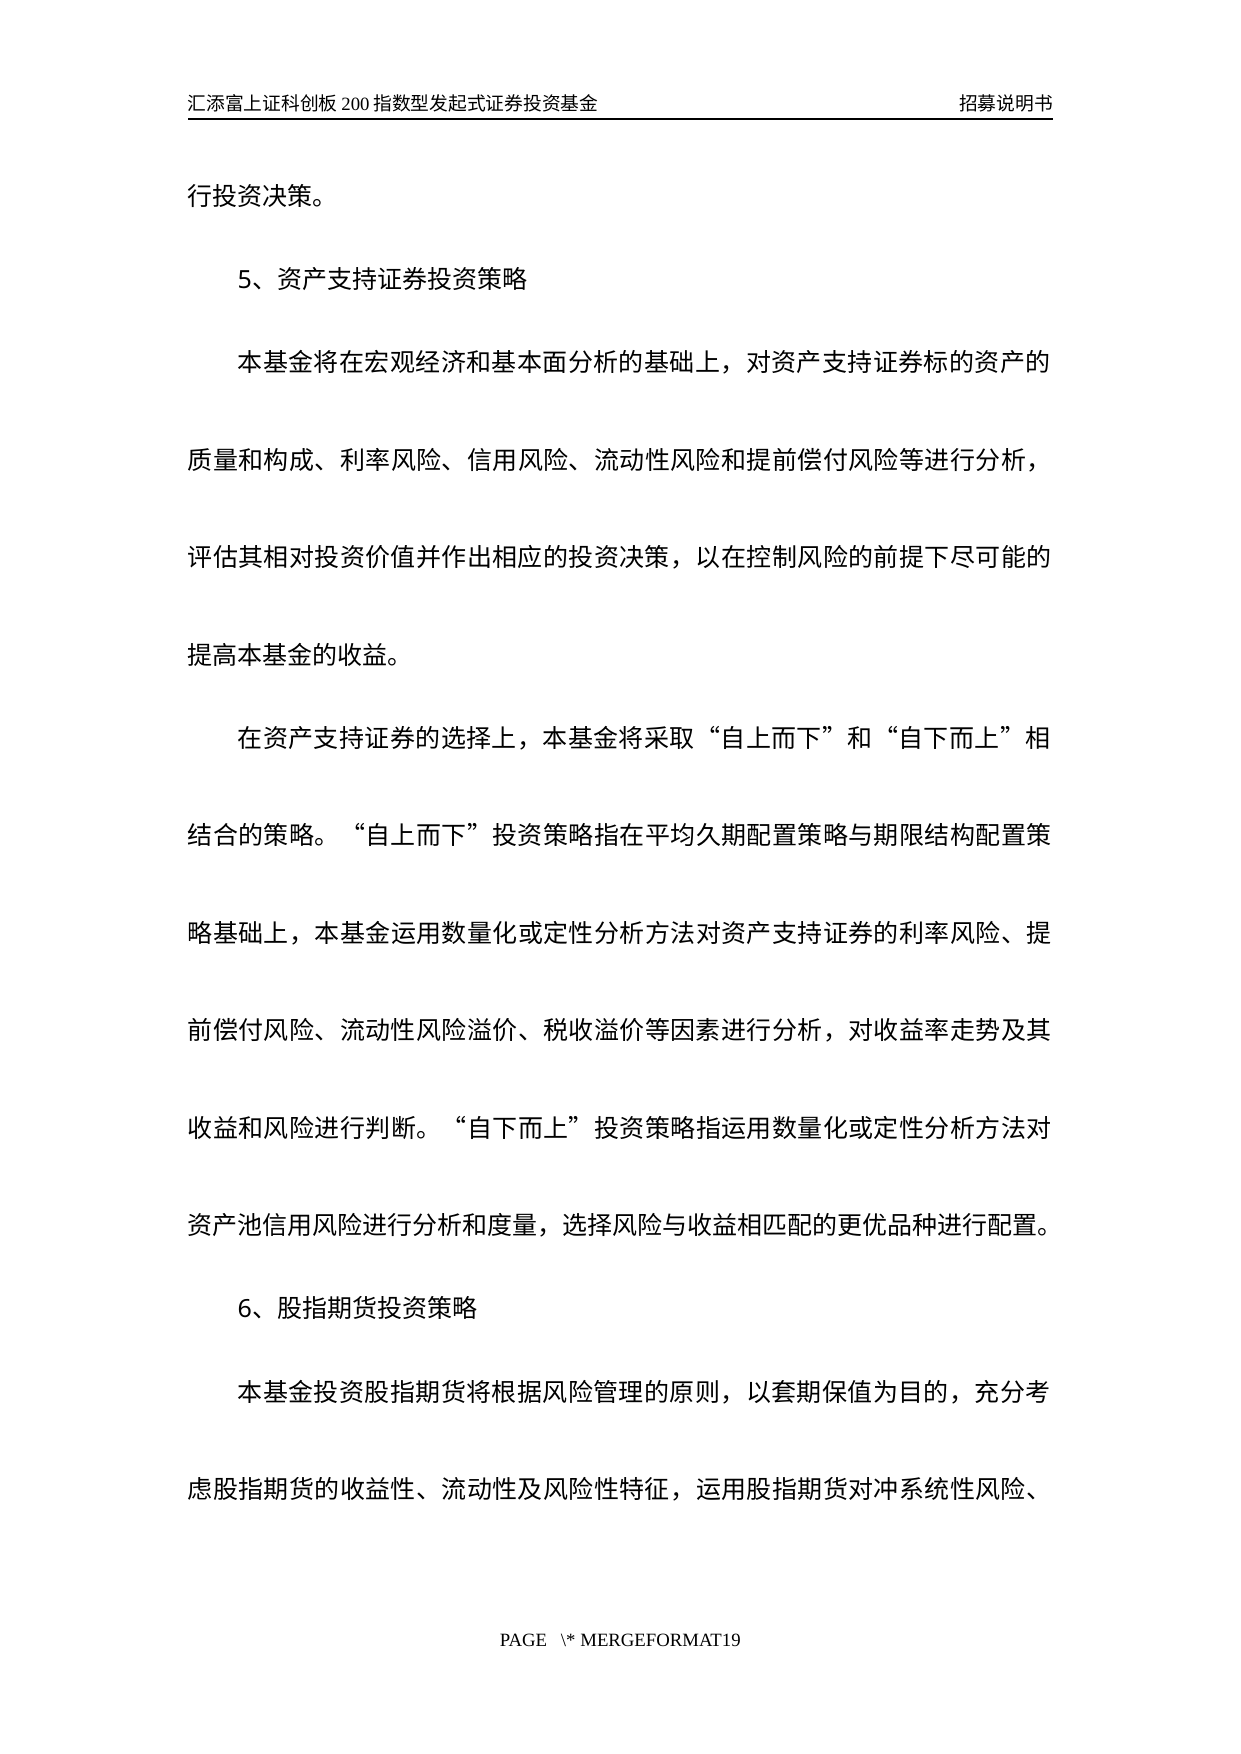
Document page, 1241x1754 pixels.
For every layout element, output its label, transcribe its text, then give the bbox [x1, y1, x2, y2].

text 本基金将在宏观经济和基本面分析的基础上，对资产支持证券标的资产的质量和构成、利率风险、信用风险、流动性风险和提前偿付风险等进行分析，评估其相对投资价值并作出相应的投资决策，以在控制风险的前提下尽可能的提高本基金的收益。 [187, 328, 1053, 686]
text 6、股指期货投资策略 [187, 1274, 1053, 1339]
text 5、资产支持证券投资策略 [187, 245, 1053, 310]
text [187, 1358, 1053, 1520]
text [187, 162, 1053, 227]
text 在资产支持证券的选择上，本基金将采取“自上而下”和“自下而上”相结合的策略。“自上而下”投资策略指在平均久期配置策略与期限结构配置策略基础上，本基金运用数量化或定性分析方法对资产支持证券的利率风险、提前偿付风险、流动性风险溢价、税收溢价等因素进行分析，对收益率走势及其收益和风险进行判断。“自下而上”投资策略指运用数量化或定性分析方法对资产池信用风险进行分析和度量，选择风险与收益相匹配的更优品种进行配置。 [187, 704, 1053, 1256]
